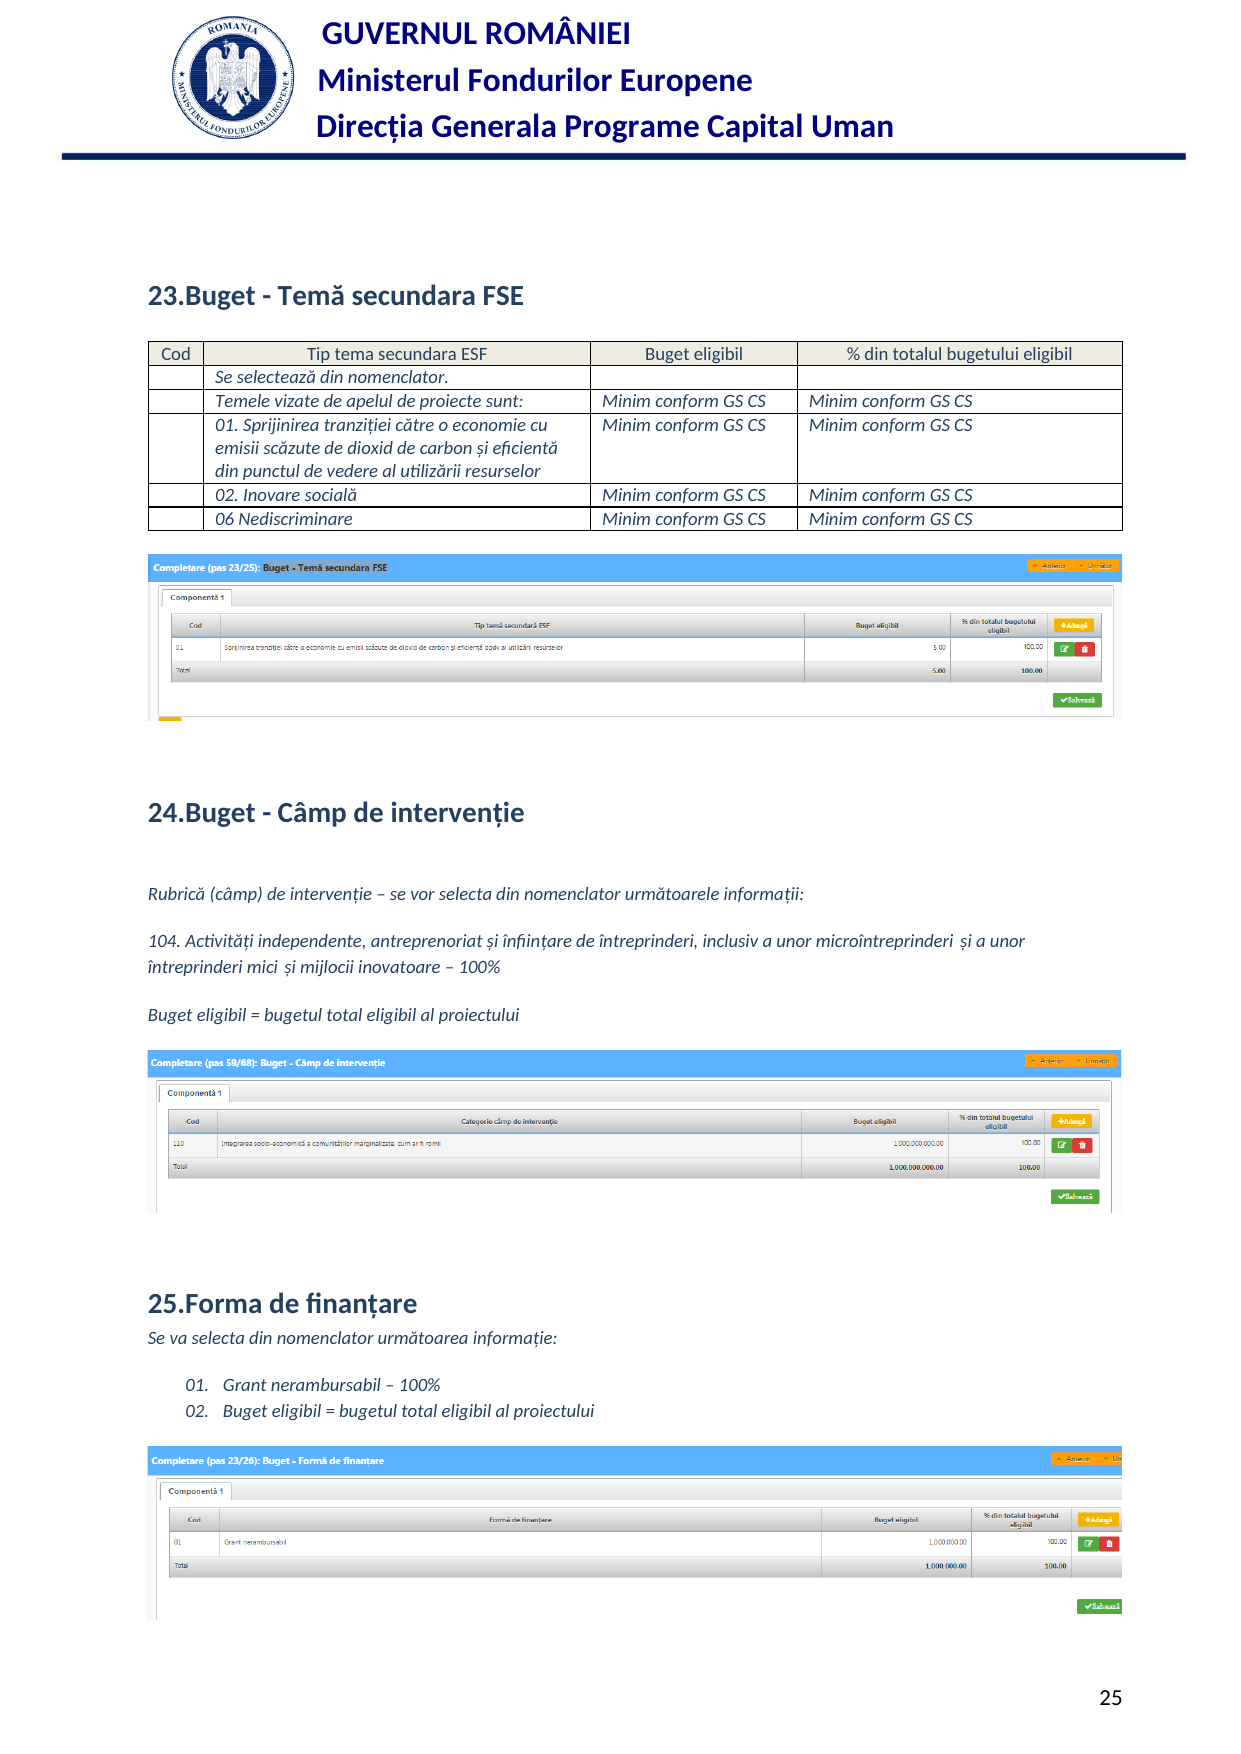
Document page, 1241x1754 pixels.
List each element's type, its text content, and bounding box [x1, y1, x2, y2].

table_cell Minim conform GS CS [798, 484, 1122, 506]
list Grant nerambursabil – 100% [185, 1373, 1122, 1396]
table_cell [591, 366, 797, 389]
subtitle 25.Forma de finanţare [148, 1285, 1122, 1321]
text 104. Activităţi independente, antreprenoriat și înfiinţare de întreprinderi, inclusiv a unor microîntreprinderi şi a unor întreprinderi mici şi mijlocii inovatoare – 100% [148, 929, 1122, 978]
table_cell [149, 508, 203, 530]
table_cell [149, 484, 203, 506]
subtitle 23.Buget - Temă secundara FSE [148, 277, 1122, 312]
table_cell 06 Nediscriminare [204, 508, 590, 530]
table_header Cod [149, 342, 203, 365]
table_cell Minim conform GS CS [591, 508, 797, 530]
subtitle 24.Buget - Câmp de intervenție [148, 794, 1122, 829]
table_cell Minim conform GS CS [591, 414, 797, 482]
table_cell Minim conform GS CS [798, 414, 1122, 482]
table_cell [149, 414, 203, 482]
table_cell Minim conform GS CS [798, 508, 1122, 530]
list Buget eligibil = bugetul total eligibil al proiectului [185, 1399, 1122, 1422]
picture [147, 554, 1123, 721]
picture [171, 13, 296, 141]
table_cell Minim conform GS CS [591, 390, 797, 413]
text Se va selecta din nomenclator următoarea informație: [148, 1326, 1122, 1349]
table_header % din totalul bugetului eligibil [798, 342, 1122, 365]
picture [31, 145, 1210, 173]
picture [147, 1050, 1122, 1213]
table_cell [149, 390, 203, 413]
table_cell 01. Sprijinirea tranziției către o economie cu emisii scăzute de dioxid de carbon și eficientă din punctul de vedere al utilizării resurselor [204, 414, 590, 482]
table_cell Minim conform GS CS [591, 484, 797, 506]
table_cell Se selectează din nomenclator. [204, 366, 590, 389]
table_header Buget eligibil [591, 342, 797, 365]
table_header Tip tema secundara ESF [204, 342, 590, 365]
table_cell Minim conform GS CS [798, 390, 1122, 413]
text Buget eligibil = bugetul total eligibil al proiectului [148, 1003, 1122, 1026]
table_cell 02. Inovare socială [204, 484, 590, 506]
table_cell [149, 366, 203, 389]
picture [147, 1446, 1122, 1620]
text Rubrică (câmp) de intervenţie – se vor selecta din nomenclator următoarele informaţii: [148, 882, 1122, 905]
table_cell [798, 366, 1122, 389]
table_cell Temele vizate de apelul de proiecte sunt: [204, 390, 590, 413]
